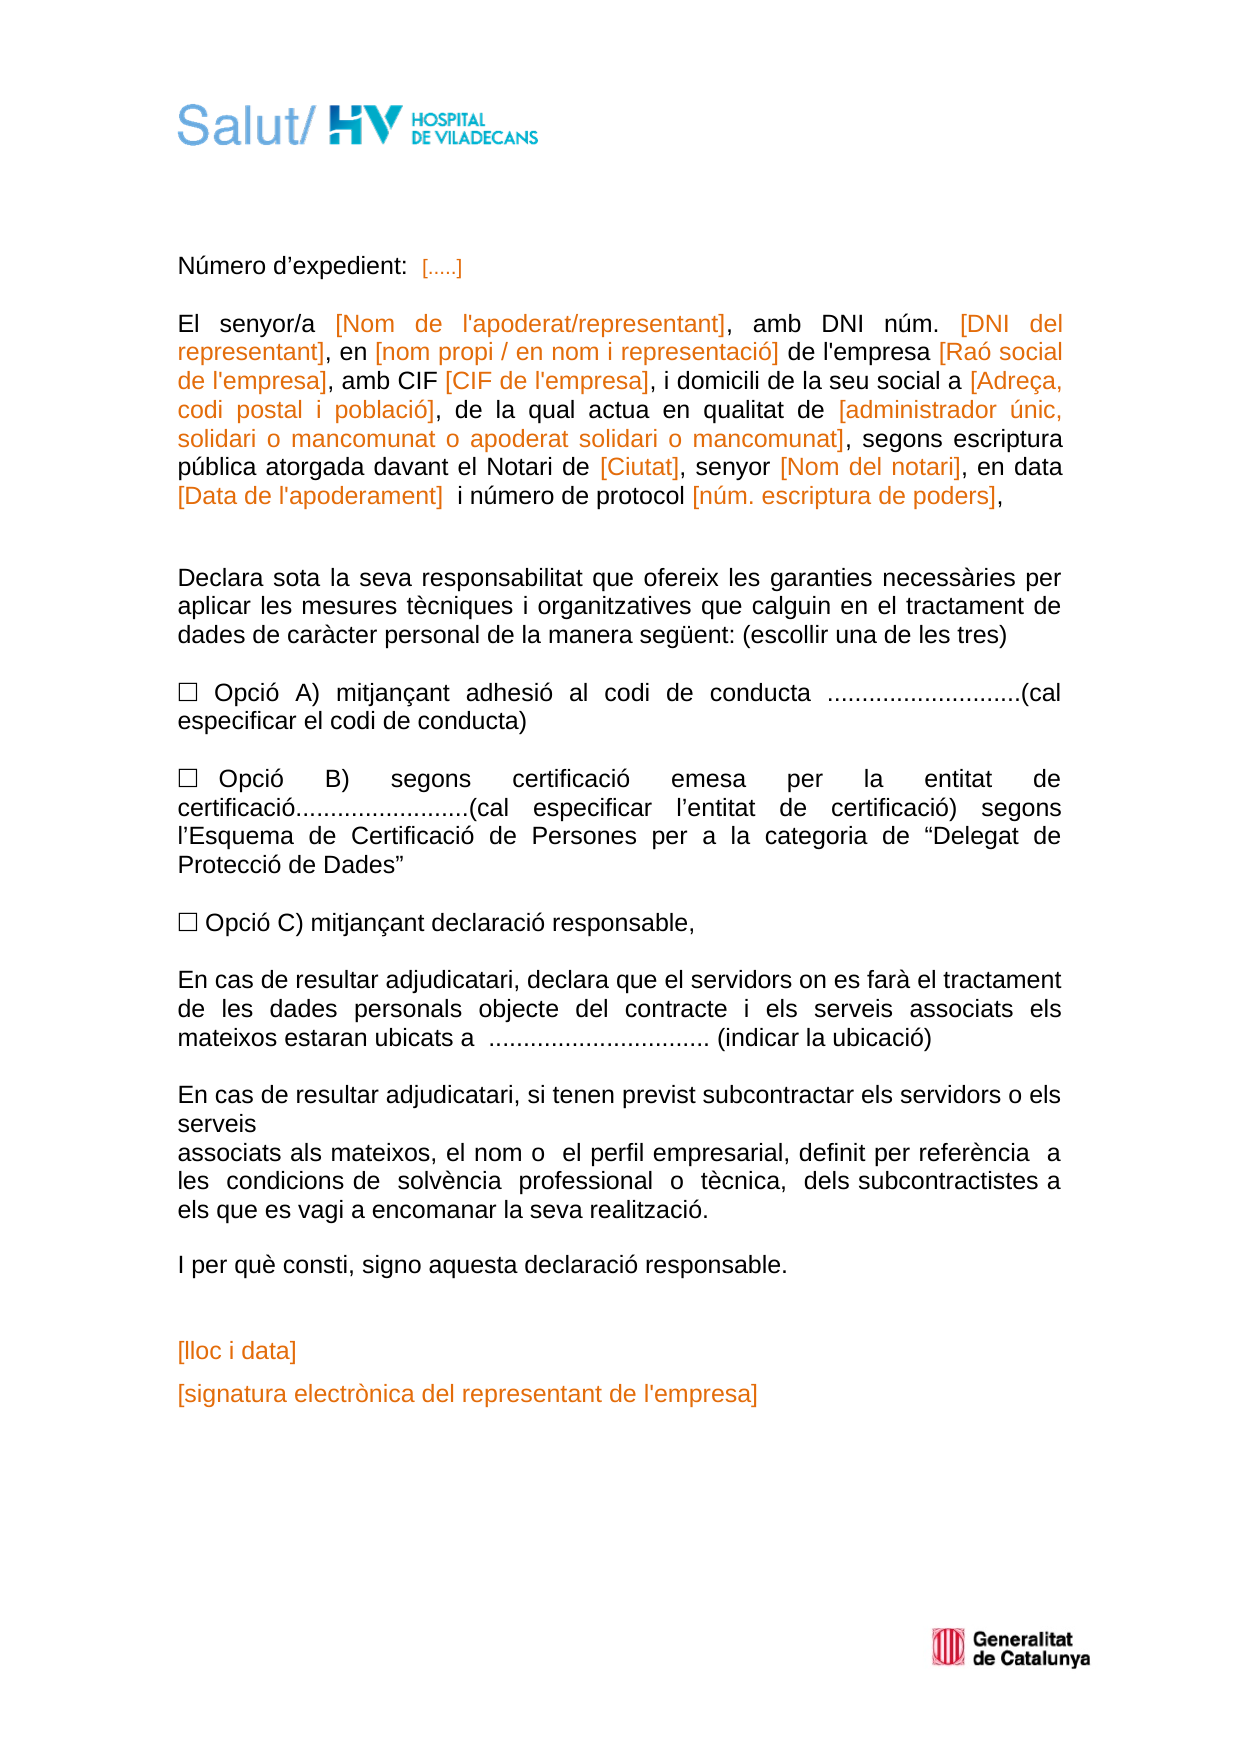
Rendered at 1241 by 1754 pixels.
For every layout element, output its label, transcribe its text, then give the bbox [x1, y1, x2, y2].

text associats als mateixos, el nom o el perfil empresarial, definit per referència a les condicions de solvència professional o tècnica, dels subcontractistes a els que es vagi a encomanar la seva realització. [177, 1137, 1063, 1224]
text Declara sota la seva responsabilitat que ofereix les garanties necessàries per aplicar les mesures tècniques i organitzatives que calguin en el tractament de dades de caràcter personal de la manera següent: (escollir una de les tres) [177, 562, 1063, 649]
picture [177, 100, 548, 149]
picture [893, 1621, 1129, 1674]
text 🞎 Opció A) mitjançant adhesió al codi de conducta ............................(cal especificar el codi de conducta) [177, 677, 1063, 735]
text 🞎 Opció C) mitjançant declaració responsable, [177, 907, 1063, 936]
text El senyor/a [Nom de l'apoderat/representant], amb DNI núm. [DNI del representant], en [nom propi / en nom i representació] de l'empresa [Raó social de l'empresa], amb CIF [CIF de l'empresa], i domicili de la seu social a [Adreça, codi postal i població], de la qual actua en qualitat de [administrador únic, solidari o mancomunat o apoderat solidari o mancomunat], segons escriptura pública atorgada davant el Notari de [Ciutat], senyor [Nom del notari], en data [Data de l'apoderament] i número de protocol [núm. escriptura de poders], [177, 308, 1063, 510]
text En cas de resultar adjudicatari, si tenen previst subcontractar els servidors o els serveis [177, 1080, 1063, 1137]
text 🞎 Opció B) segons certificació emesa per la entitat de certificació.........................(cal especificar l’entitat de certificació) segons l’Esquema de Certificació de Persones per a la categoria de “Delegat de Protecció de Dades” [177, 764, 1063, 879]
text I per què consti, signo aquesta declaració responsable. [177, 1250, 1063, 1279]
text [signatura electrònica del representant de l'empresa] [177, 1379, 1063, 1408]
text En cas de resultar adjudicatari, declara que el servidors on es farà el tractament de les dades personals objecte del contracte i els serveis associats els mateixos estaran ubicats a ................................ (indicar la ubicació) [177, 965, 1063, 1051]
text Número d’expedient: [.....] [177, 251, 1063, 280]
text [lloc i data] [177, 1336, 1063, 1365]
